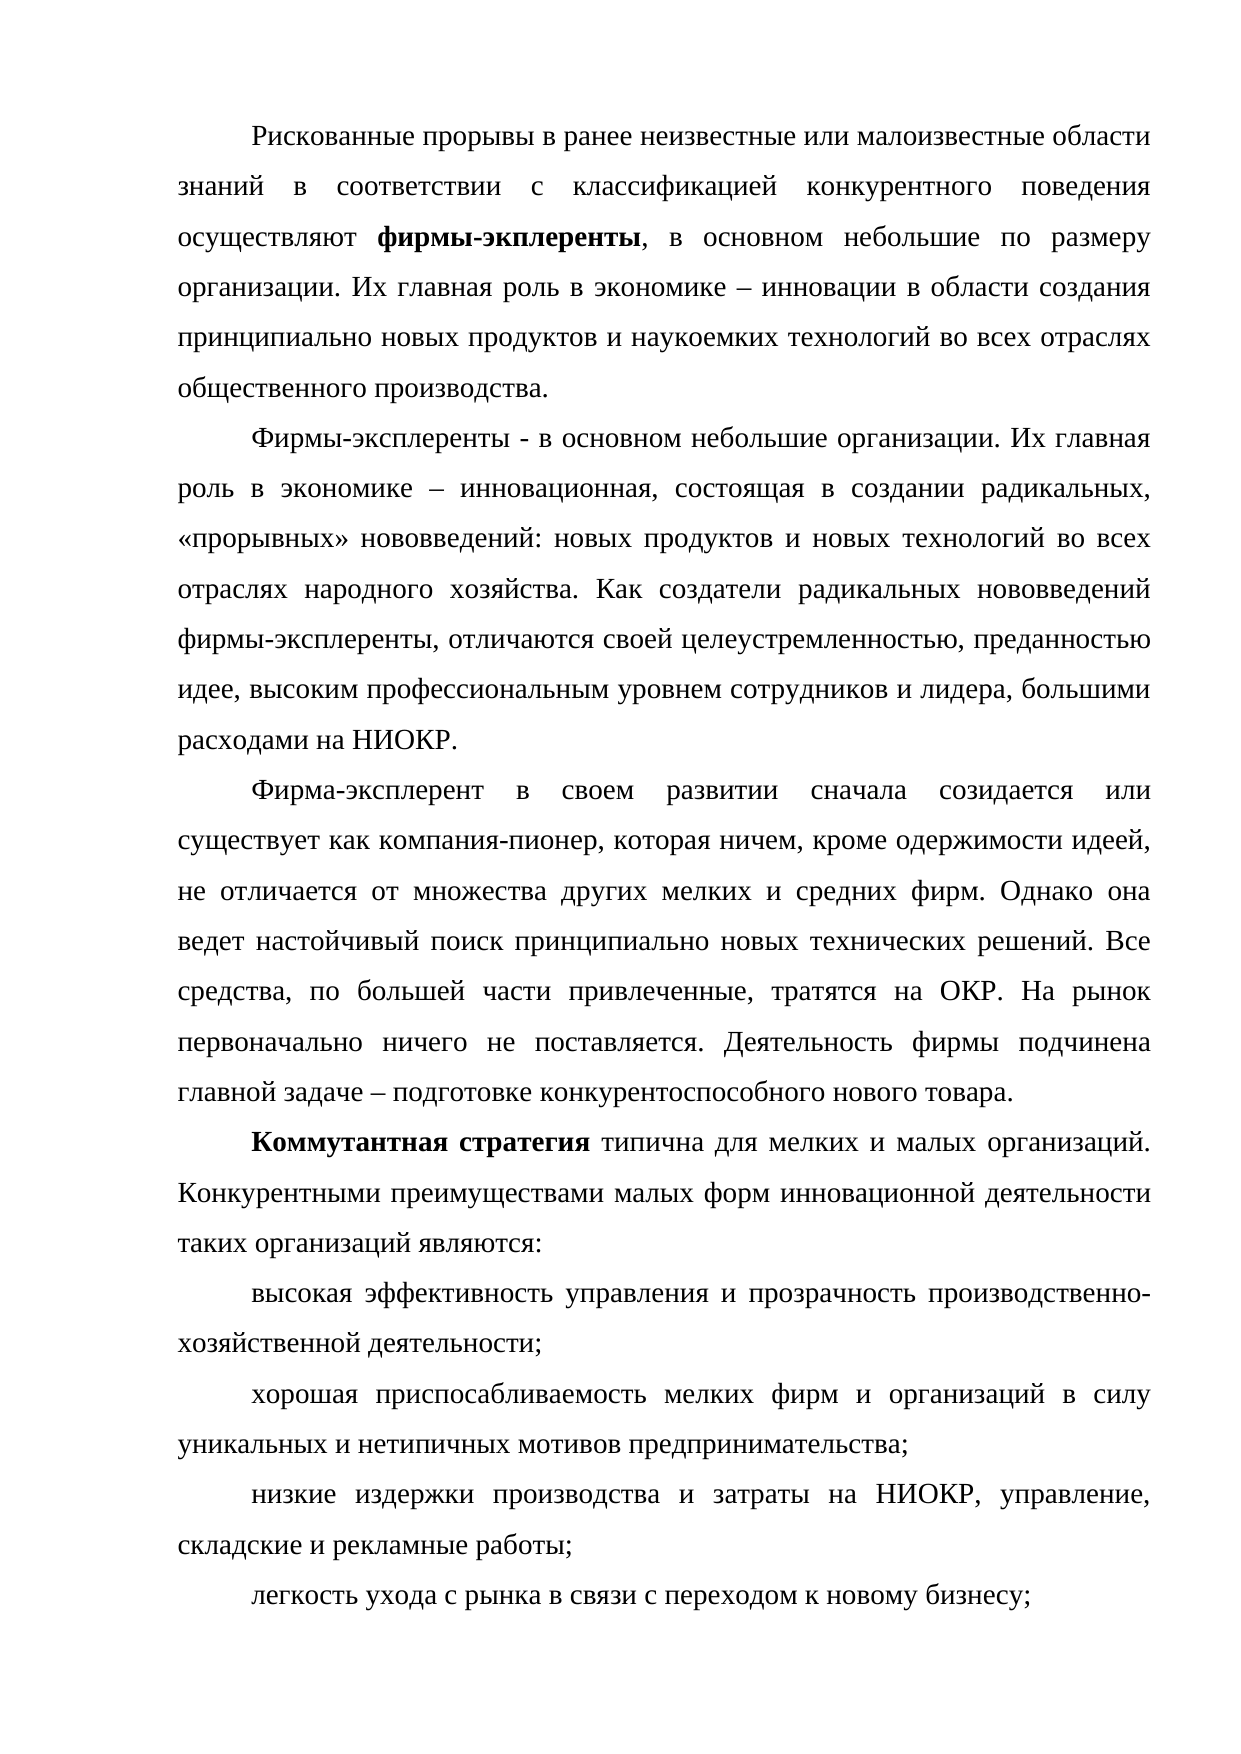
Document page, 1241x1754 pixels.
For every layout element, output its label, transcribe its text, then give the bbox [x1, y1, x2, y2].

text низкие издержки производства и затраты на НИОКР, управление, складские и рекламные работы; [177, 1477, 1152, 1560]
text хорошая приспосабливаемость мелких фирм и организаций в силу уникальных и нетипичных мотивов предпринимательства; [177, 1376, 1152, 1460]
text легкость ухода с рынка в связи с переходом к новому бизнесу; [177, 1577, 1152, 1611]
text Фирмы-эксплеренты - в основном небольшие организации. Их главная роль в экономике – инновационная, состоящая в создании радикальных, «прорывных» нововведений: новых продуктов и новых технологий во всех отраслях народного хозяйства. Как создатели радикальных нововведений фирмы-эксплеренты, отличаются своей целеустремленностью, преданностью идее, высоким профессиональным уровнем сотрудников и лидера, большими расходами на НИОКР. [177, 420, 1152, 755]
text высокая эффективность управления и прозрачность производственно-хозяйственной деятельности; [177, 1275, 1152, 1359]
text Фирма-эксплерент в своем развитии сначала созидается или существует как компания-пионер, которая ничем, кроме одержимости идеей, не отличается от множества других мелких и средних фирм. Однако она ведет настойчивый поиск принципиально новых технических решений. Все средства, по большей части привлеченные, тратятся на ОКР. На рынок первоначально ничего не поставляется. Деятельность фирмы подчинена главной задаче – подготовке конкурентоспособного нового товара. [177, 772, 1152, 1108]
text Рискованные прорывы в ранее неизвестные или малоизвестные области знаний в соответствии с классификацией конкурентного поведения осуществляют фирмы-экплеренты, в основном небольшие по размеру организации. Их главная роль в экономике – инновации в области создания принципиально новых продуктов и наукоемких технологий во всех отраслях общественного производства. [177, 118, 1152, 403]
text Коммутантная стратегия типична для мелких и малых организаций. Конкурентными преимуществами малых форм инновационной деятельности таких организаций являются: [177, 1124, 1152, 1258]
